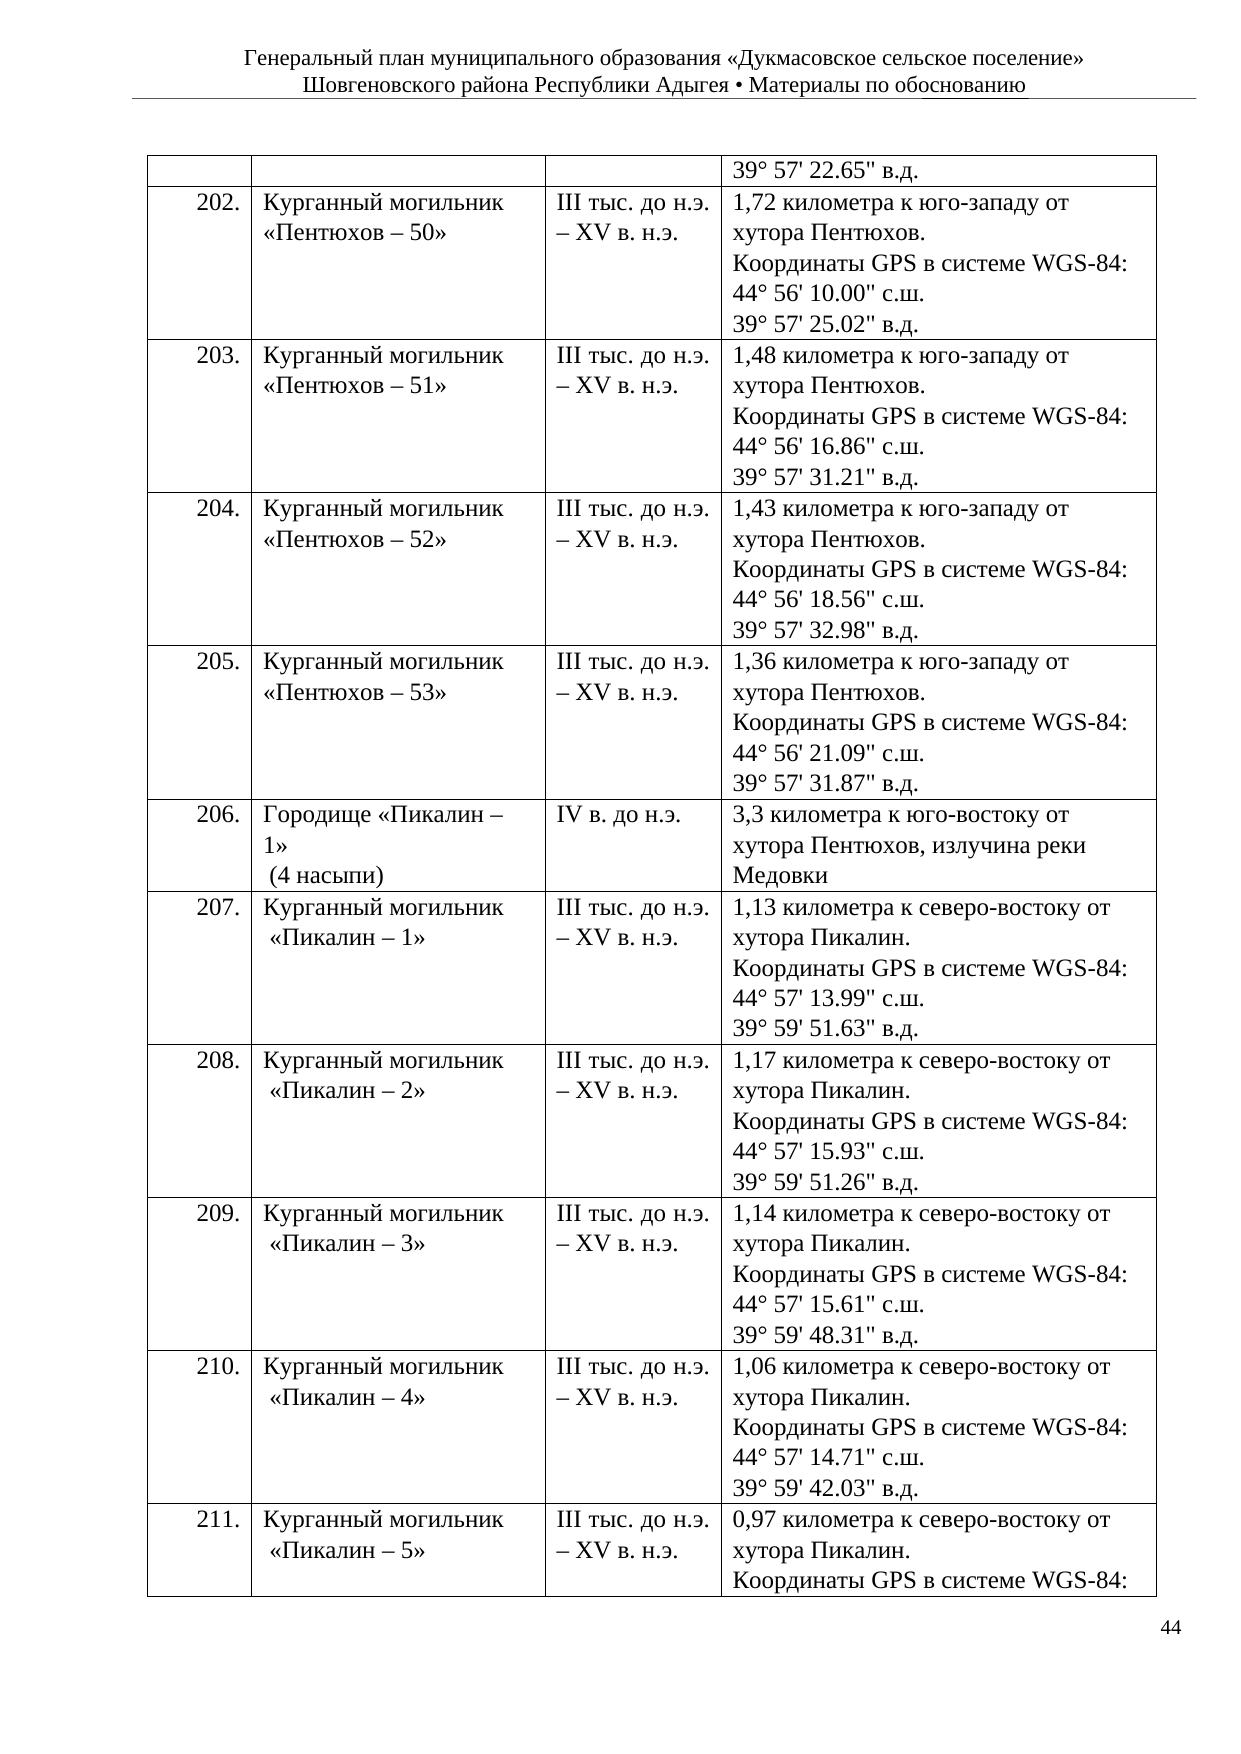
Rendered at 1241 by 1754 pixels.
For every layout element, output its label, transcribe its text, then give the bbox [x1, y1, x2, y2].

table_cell III тыс. до н.э. – XV в. н.э. [546, 892, 721, 1044]
table_cell Курганный могильник «Пентюхов – 52» [252, 493, 545, 645]
table_cell [148, 187, 251, 339]
table_cell 1,14 километра к северо-востоку от хутора Пикалин. Координаты GPS в системе WGS-84: 44° 57' 15.61" с.ш. 39° 59' 48.31" в.д. [722, 1198, 1156, 1350]
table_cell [546, 156, 721, 186]
table_cell 1,48 километра к юго-западу от хутора Пентюхов. Координаты GPS в системе WGS-84: 44° 56' 16.86" с.ш. 39° 57' 31.21" в.д. [722, 340, 1156, 492]
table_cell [546, 1504, 721, 1596]
table_cell Курганный могильник «Пикалин – 2» [252, 1045, 545, 1197]
table_cell Курганный могильник «Пикалин – 3» [252, 1198, 545, 1350]
table_cell III тыс. до н.э. – XV в. н.э. [546, 1045, 721, 1197]
table_cell III тыс. до н.э. – XV в. н.э. [546, 1198, 721, 1350]
table_cell к юго-востоку от хутора Пентюхов, излучина реки Медовки [722, 800, 1156, 891]
table_cell 1,13 километра к северо-востоку от хутора Пикалин. Координаты GPS в системе WGS-84: 44° 57' 13.99" с.ш. 39° 59' 51.63" в.д. [722, 892, 1156, 1044]
table_cell III тыс. до н.э. – XV в. н.э. [546, 340, 721, 492]
table_cell [148, 1045, 251, 1197]
table_cell III тыс. до н.э. – XV в. н.э. [546, 646, 721, 798]
table_cell [148, 800, 251, 891]
table_cell [148, 646, 251, 798]
table_cell Курганный могильник «Пентюхов – 51» [252, 340, 545, 492]
table_cell [148, 1504, 251, 1596]
table_cell 1,43 километра к юго-западу от хутора Пентюхов. Координаты GPS в системе WGS-84: 44° 56' 18.56" с.ш. 39° 57' 32.98" в.д. [722, 493, 1156, 645]
table_cell [148, 340, 251, 492]
table_cell Курганный могильник «Пентюхов – 50» [252, 187, 545, 339]
table_cell IV в. до н.э. [546, 800, 721, 891]
table_cell Городище «Пикалин – 1» (4 насыпи) [252, 800, 545, 891]
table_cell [252, 156, 545, 186]
table_cell III тыс. до н.э. – XV в. н.э. [546, 493, 721, 645]
table_cell 1,06 километра к северо-востоку от хутора Пикалин. Координаты GPS в системе WGS-84: 44° 57' 14.71" с.ш. 39° 59' 42.03" в.д. [722, 1351, 1156, 1503]
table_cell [252, 1504, 545, 1596]
table_cell [148, 1198, 251, 1350]
table_cell Курганный могильник «Пикалин – 4» [252, 1351, 545, 1503]
table_cell 1,72 километра к юго-западу от хутора Пентюхов. Координаты GPS в системе WGS-84: 44° 56' 10.00" с.ш. 39° 57' 25.02" в.д. [722, 187, 1156, 339]
table_cell Курганный могильник «Пентюхов – 53» [252, 646, 545, 798]
table_cell [148, 493, 251, 645]
table_cell 1,17 километра к северо-востоку от хутора Пикалин. Координаты GPS в системе WGS-84: 44° 57' 15.93" с.ш. 39° 59' 51.26" в.д. [722, 1045, 1156, 1197]
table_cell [722, 1504, 1156, 1596]
table_cell 1,36 километра к юго-западу от хутора Пентюхов. Координаты GPS в системе WGS-84: 44° 56' 21.09" с.ш. 39° 57' 31.87" в.д. [722, 646, 1156, 798]
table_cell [722, 156, 1156, 186]
table_cell III тыс. до н.э. – XV в. н.э. [546, 187, 721, 339]
table_cell Курганный могильник «Пикалин – 1» [252, 892, 545, 1044]
table_cell III тыс. до н.э. – XV в. н.э. [546, 1351, 721, 1503]
table_cell [148, 892, 251, 1044]
table_cell [148, 1351, 251, 1503]
table_cell [148, 156, 251, 186]
